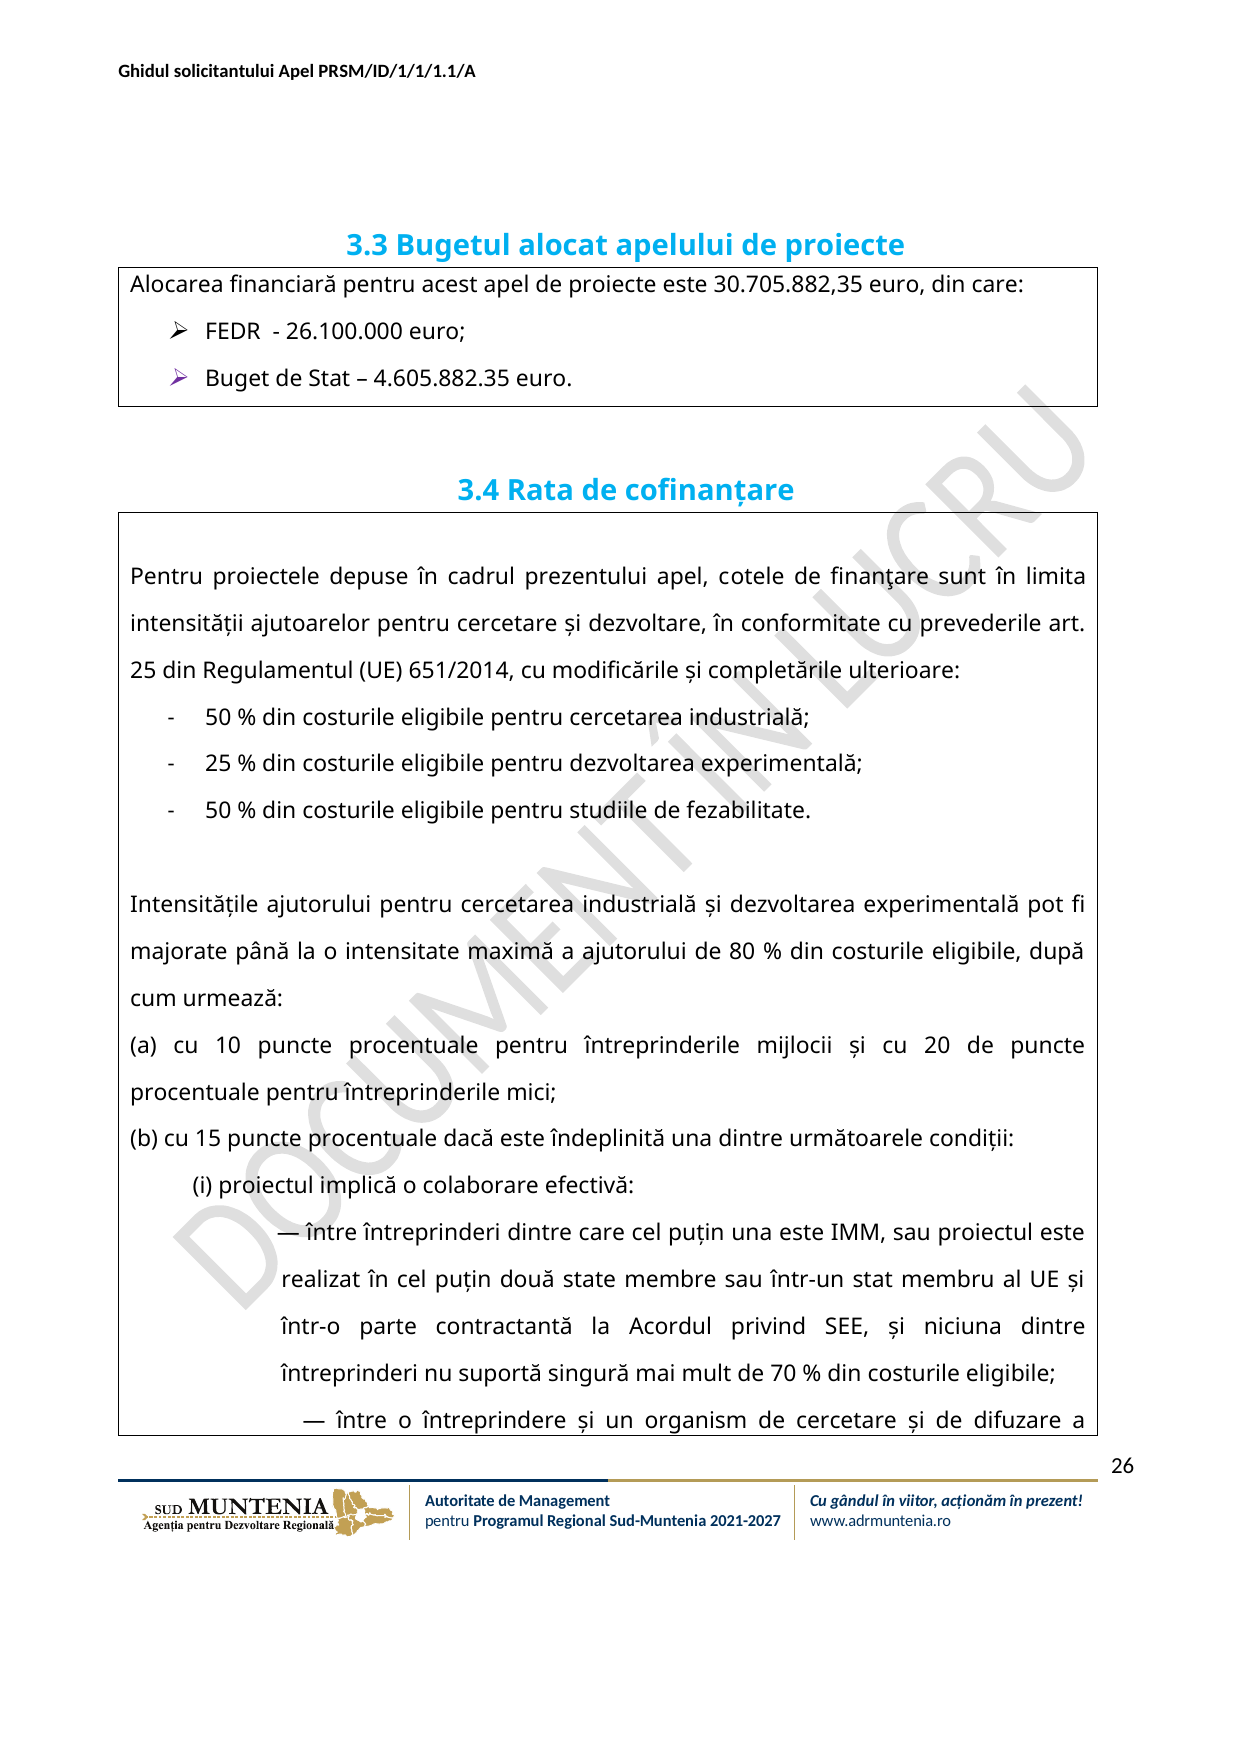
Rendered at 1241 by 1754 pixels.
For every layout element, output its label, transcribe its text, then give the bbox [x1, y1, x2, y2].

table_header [119, 513, 1097, 1435]
subtitle 3.3 Bugetul alocat apelului de proiecte [118, 224, 1134, 264]
subtitle 3.4 Rata de cofinanțare [118, 469, 1134, 509]
table_header Alocarea financiară pentru acest apel de proiecte este 30.705.882,35 euro, din care: FEDR - 26.100.000 euro; Buget de Stat – 4.605.882.35 euro. [119, 268, 1097, 406]
